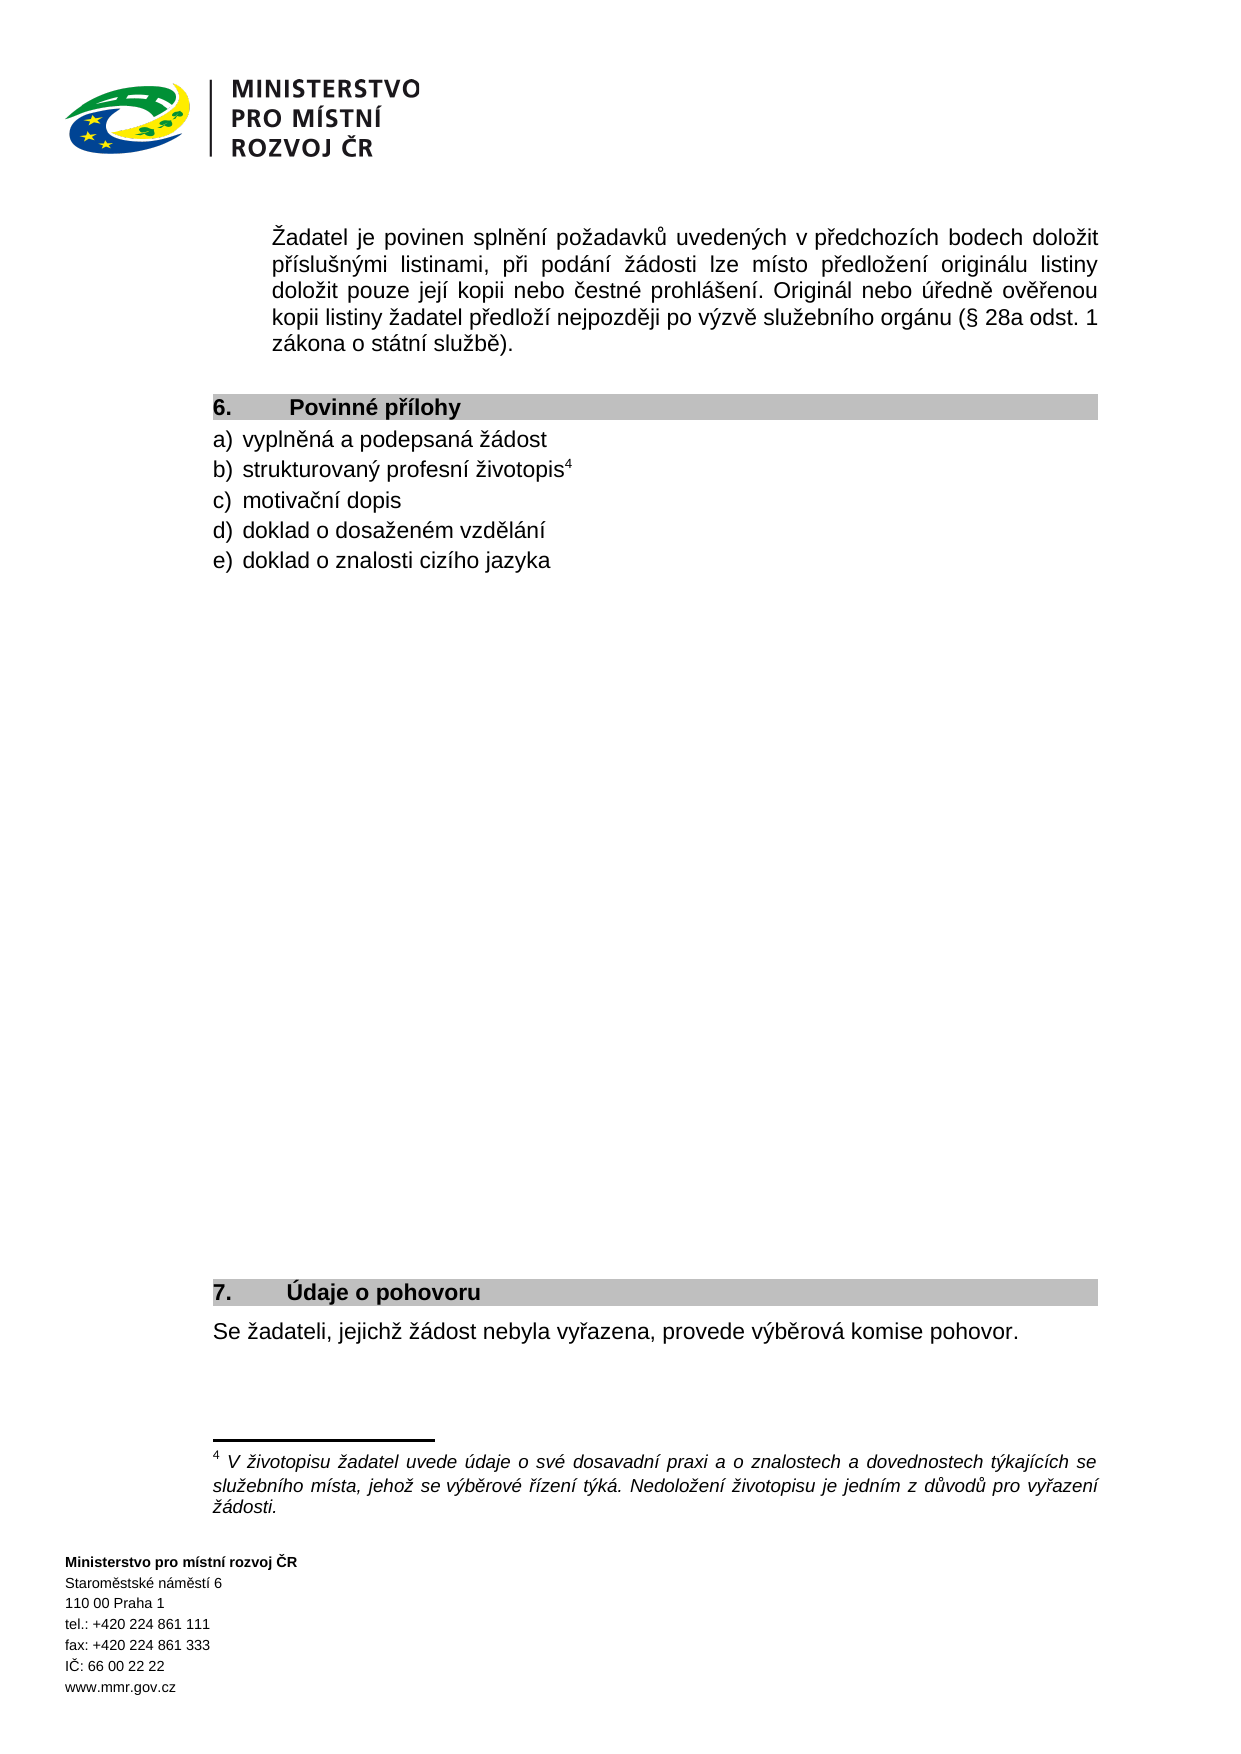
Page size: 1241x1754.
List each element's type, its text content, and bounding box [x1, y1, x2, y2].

list strukturovaný profesní životopis [213, 456, 1098, 483]
list doklad o dosaženém vzdělání [213, 517, 1098, 543]
list motivační dopis [213, 487, 1098, 513]
picture [65, 79, 420, 157]
text Žadatel je povinen splnění požadavků uvedených v předchozích bodech doložit příslušnými listinami, při podání žádosti lze místo předložení originálu listiny doložit pouze její kopii nebo čestné prohlášení. Originál nebo úředně ověřenou kopii listiny žadatel předloží nejpozději po výzvě služebního orgánu (§ 28a odst. 1 zákona o státní službě). [272, 224, 1098, 356]
subtitle 6. Povinné přílohy [213, 394, 1098, 420]
text Se žadateli, jejichž žádost nebyla vyřazena, provede výběrová komise pohovor. [213, 1318, 1098, 1344]
list doklad o znalosti cizího jazyka [213, 547, 1098, 573]
text 7. Údaje o pohovoru [213, 1279, 1098, 1306]
list vyplněná a podepsaná žádost [213, 426, 1098, 453]
